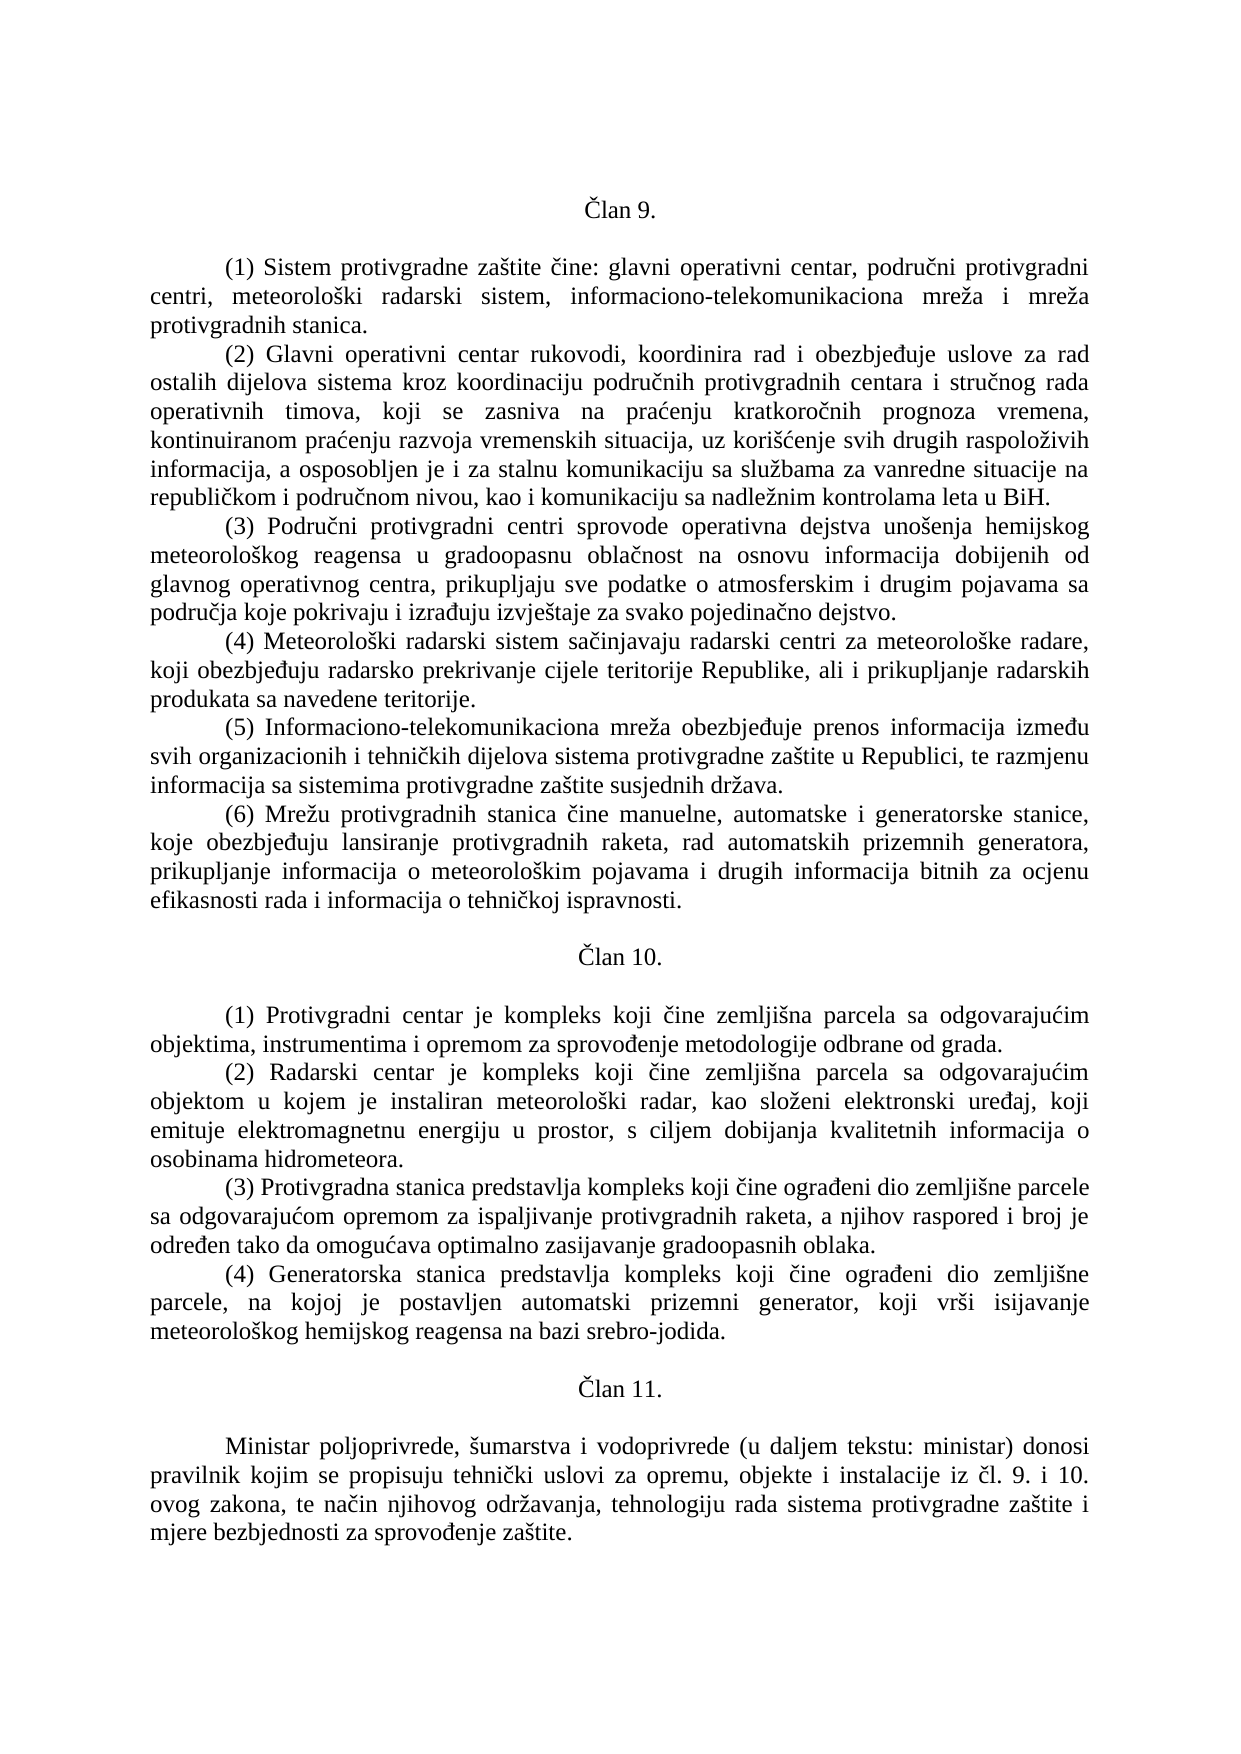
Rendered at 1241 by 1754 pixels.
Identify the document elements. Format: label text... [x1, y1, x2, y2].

text Član 10. [150, 942, 1090, 971]
text (2) Radarski centar je kompleks koji čine zemljišna parcela sa odgovarajućim objektom u kojem je instaliran meteorološki radar, kao složeni elektronski uređaj, koji emituje elektromagnetnu energiju u prostor, s ciljem dobijanja kvalitetnih informacija o osobinama hidrometeora. [150, 1057, 1090, 1172]
text Član 9. [150, 195, 1090, 224]
text (4) Generatorska stanica predstavlja kompleks koji čine ograđeni dio zemljišne parcele, na kojoj je postavljen automatski prizemni generator, koji vrši isijavanje meteorološkog hemijskog reagensa na bazi srebro-jodida. [150, 1259, 1090, 1345]
text Ministar poljoprivrede, šumarstva i vodoprivrede (u daljem tekstu: ministar) donosi pravilnik kojim se propisuju tehnički uslovi za opremu, objekte i instalacije iz čl. 9. i 10. ovog zakona, te način njihovog održavanja, tehnologiju rada sistema protivgradne zaštite i mjere bezbjednosti za sprovođenje zaštite. [150, 1431, 1090, 1546]
text (5) Informaciono-telekomunikaciona mreža obezbjeđuje prenos informacija između svih organizacionih i tehničkih dijelova sistema protivgradne zaštite u Republici, te razmjenu informacija sa sistemima protivgradne zaštite susjednih država. [150, 712, 1090, 799]
text (4) Meteorološki radarski sistem sačinjavaju radarski centri za meteorološke radare, koji obezbjeđuju radarsko prekrivanje cijele teritorije Republike, ali i prikupljanje radarskih produkata sa navedene teritorije. [150, 626, 1090, 712]
text (3) Protivgradna stanica predstavlja kompleks koji čine ograđeni dio zemljišne parcele sa odgovarajućom opremom za ispaljivanje protivgradnih raketa, a njihov raspored i broj je određen tako da omogućava optimalno zasijavanje gradoopasnih oblaka. [150, 1172, 1090, 1259]
text (3) Područni protivgradni centri sprovode operativna dejstva unošenja hemijskog meteorološkog reagensa u gradoopasnu oblačnost na osnovu informacija dobijenih od glavnog operativnog centra, prikupljaju sve podatke o atmosferskim i drugim pojavama sa područja koje pokrivaju i izrađuju izvještaje za svako pojedinačno dejstvo. [150, 511, 1090, 626]
text Član 11. [150, 1374, 1090, 1402]
text (1) Protivgradni centar je kompleks koji čine zemljišna parcela sa odgovarajućim objektima, instrumentima i opremom za sprovođenje metodologije odbrane od grada. [150, 1000, 1090, 1057]
text (1) Sistem protivgradne zaštite čine: glavni operativni centar, područni protivgradni centri, meteorološki radarski sistem, informaciono-telekomunikaciona mreža i mreža protivgradnih stanica. [150, 252, 1090, 339]
text (6) Mrežu protivgradnih stanica čine manuelne, automatske i generatorske stanice, koje obezbjeđuju lansiranje protivgradnih raketa, rad automatskih prizemnih generatora, prikupljanje informacija o meteorološkim pojavama i drugih informacija bitnih za ocjenu efikasnosti rada i informacija o tehničkoj ispravnosti. [150, 799, 1090, 914]
text (2) Glavni operativni centar rukovodi, koordinira rad i obezbjeđuje uslove za rad ostalih dijelova sistema kroz koordinaciju područnih protivgradnih centara i stručnog rada operativnih timova, koji se zasniva na praćenju kratkoročnih prognoza vremena, kontinuiranom praćenju razvoja vremenskih situacija, uz korišćenje svih drugih raspoloživih informacija, a osposobljen je i za stalnu komunikaciju sa službama za vanredne situacije na republičkom i područnom nivou, kao i komunikaciju sa nadležnim kontrolama leta u BiH. [150, 339, 1090, 511]
